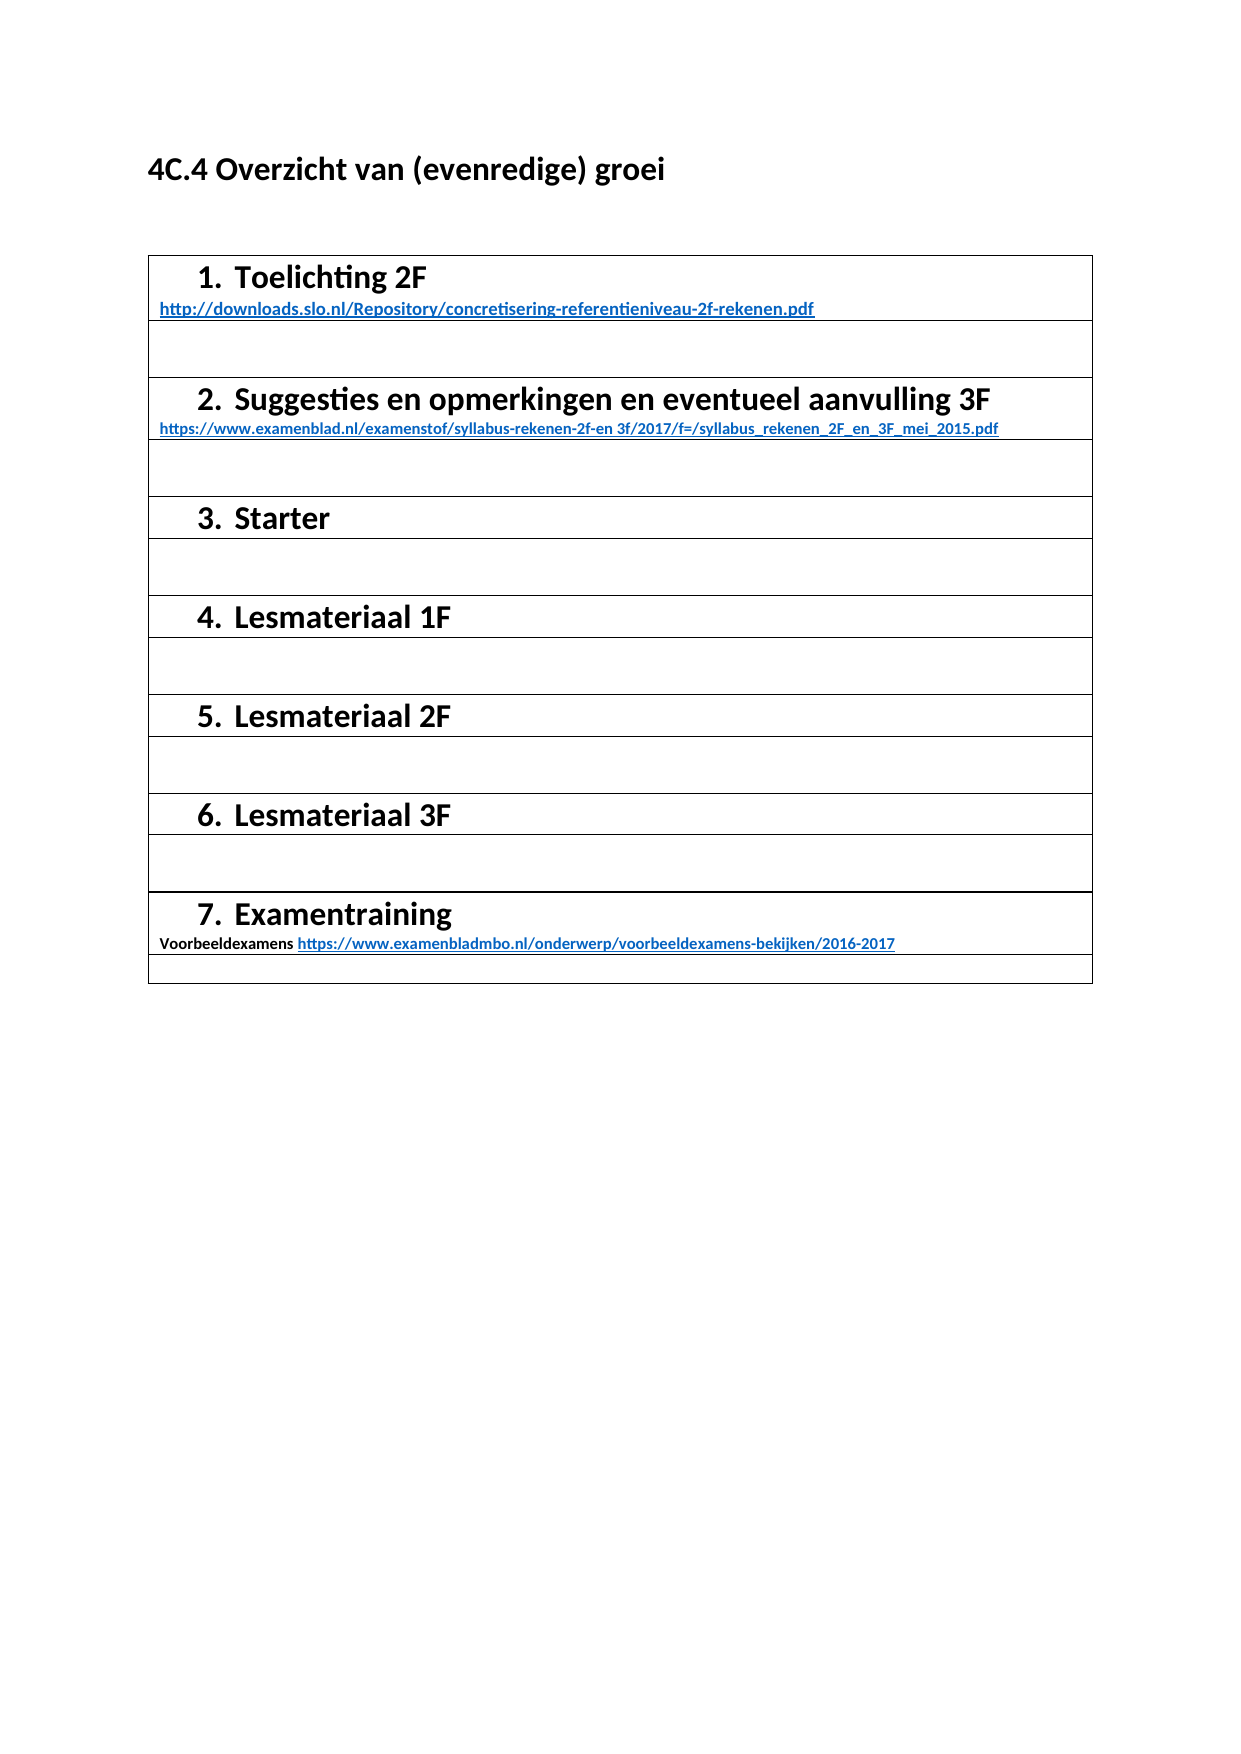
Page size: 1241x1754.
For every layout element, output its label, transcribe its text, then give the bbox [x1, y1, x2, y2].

table_cell Lesmateriaal 1F [149, 596, 1092, 637]
table_cell Suggesties en opmerkingen en eventueel aanvulling 3F https://www.examenblad.nl/examenstof/syllabus-rekenen-2f-en 3f/2017/f=/syllabus_rekenen_2F_en_3F_mei_2015.pdf [149, 378, 1092, 439]
table_cell [149, 321, 1092, 377]
table_cell Starter [149, 497, 1092, 538]
table_cell [149, 638, 1092, 694]
table_cell Lesmateriaal 2F [149, 695, 1092, 736]
text 4C.4 Overzicht van (evenredige) groei [148, 148, 1093, 188]
table_cell [149, 737, 1092, 793]
table_cell [149, 440, 1092, 496]
table_cell [149, 955, 1092, 983]
table_cell [149, 539, 1092, 595]
table_cell Examentraining Voorbeeldexamens https://www.examenbladmbo.nl/onderwerp/voorbeeldexamens-bekijken/2016-2017 [149, 893, 1092, 953]
table_cell [149, 835, 1092, 891]
table_header Toelichting 2F http://downloads.slo.nl/Repository/concretisering-referentieniveau-2f-rekenen.pdf [149, 256, 1092, 320]
table_cell Lesmateriaal 3F [149, 794, 1092, 834]
